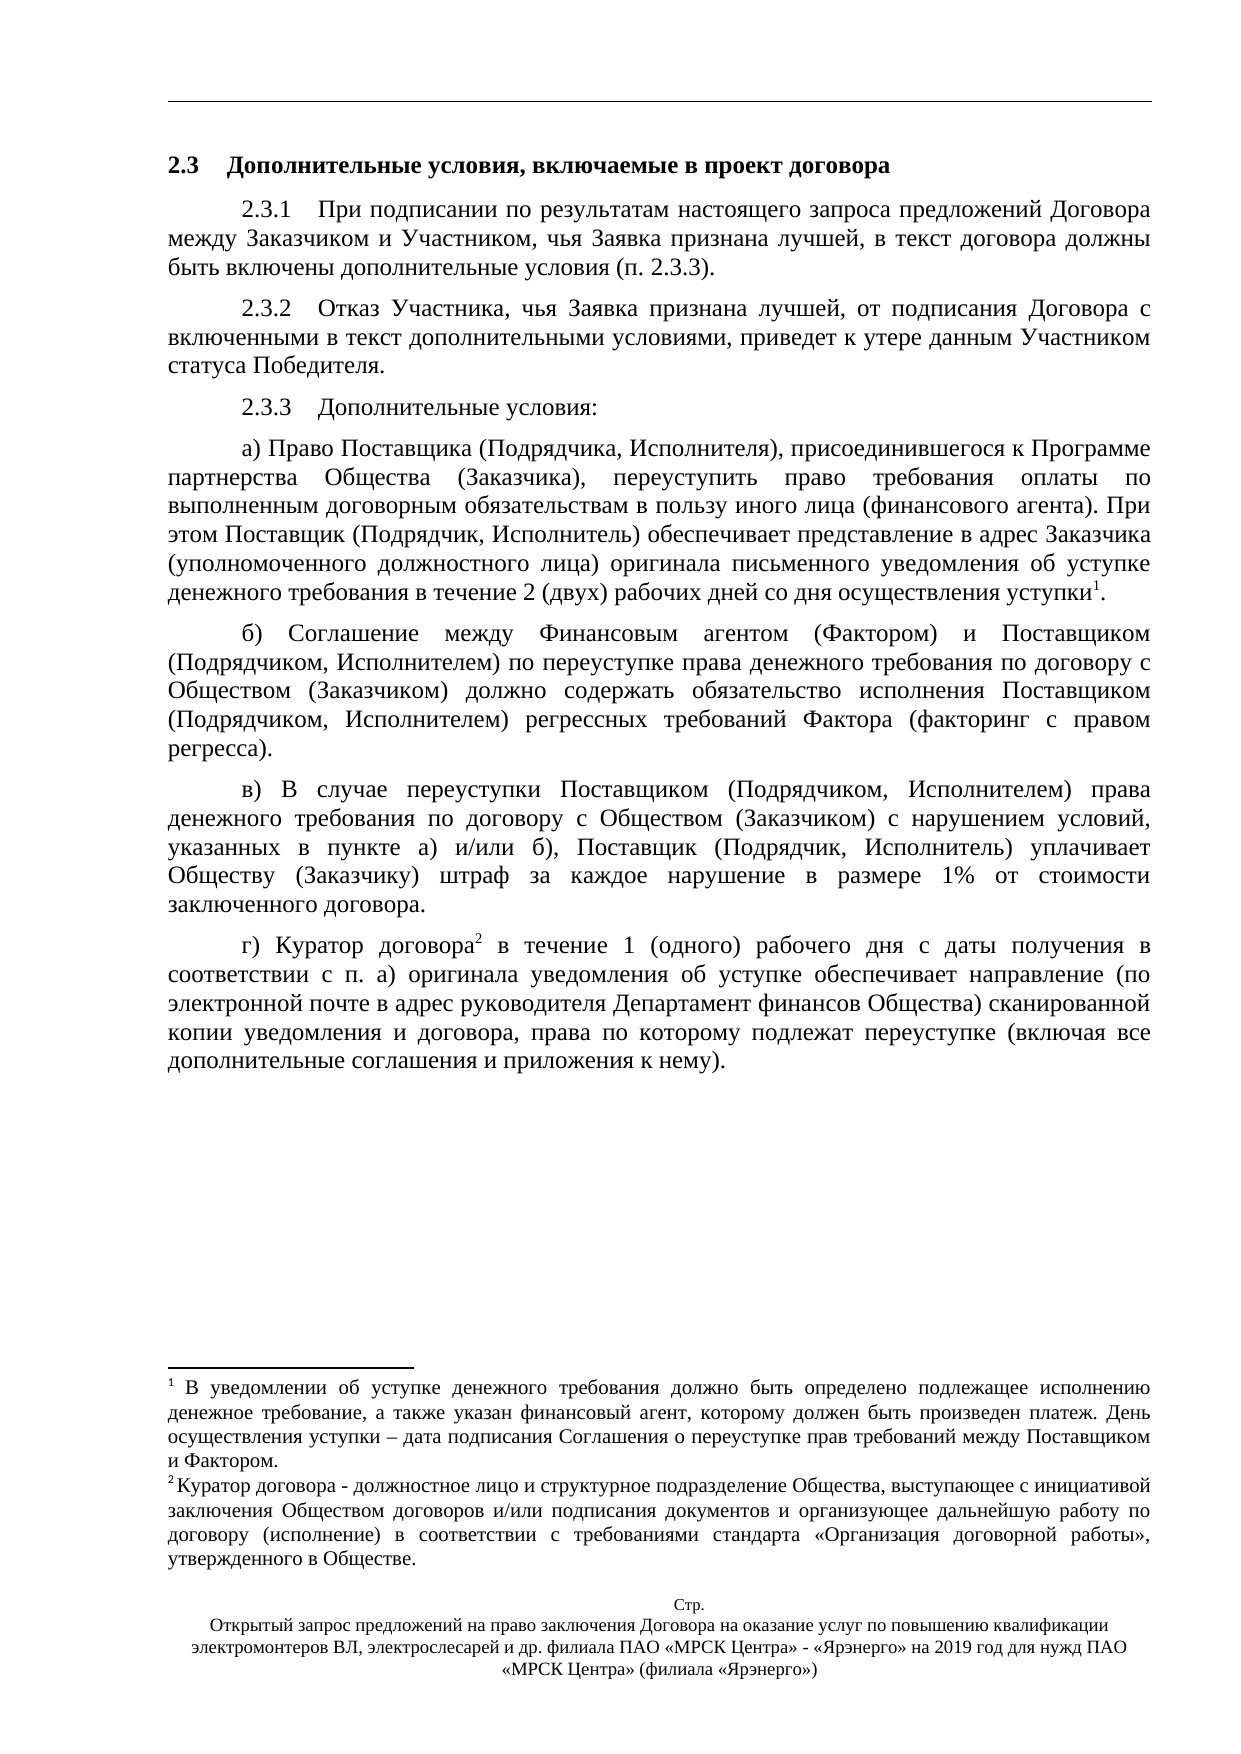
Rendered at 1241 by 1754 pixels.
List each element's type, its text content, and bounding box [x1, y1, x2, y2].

subtitle б) Соглашение между Финансовым агентом (Фактором) и Поставщиком (Подрядчиком, Исполнителем) по переуступке права денежного требования по договору с Обществом (Заказчиком) должно содержать обязательство исполнения Поставщиком (Подрядчиком, Исполнителем) регрессных требований Фактора (факторинг с правом регресса). [168, 618, 1152, 762]
subtitle При подписании по результатам настоящего запроса предложений Договора между Заказчиком и Участником, чья Заявка признана лучшей, в текст договора должны быть включены дополнительные условия (п. 2.3.3). [168, 194, 1152, 280]
subtitle Дополнительные условия: [168, 392, 1152, 420]
subtitle г) Куратор договора в течение 1 (одного) рабочего дня с даты получения в соответствии с п. а) оригинала уведомления об уступке обеспечивает направление (по электронной почте в адрес руководителя Департамент финансов Общества) сканированной копии уведомления и договора, права по которому подлежат переуступке (включая все дополнительные соглашения и приложения к нему). [168, 930, 1152, 1074]
subtitle а) Право Поставщика (Подрядчика, Исполнителя), присоединившегося к Программе партнерства Общества (Заказчика), переуступить право требования оплаты по выполненным договорным обязательствам в пользу иного лица (финансового агента). При этом Поставщик (Подрядчик, Исполнитель) обеспечивает представление в адрес Заказчика (уполномоченного должностного лица) оригинала письменного уведомления об уступке денежного требования в течение 2 (двух) рабочих дней со дня осуществления уступки. [168, 433, 1152, 605]
subtitle в) В случае переуступки Поставщиком (Подрядчиком, Исполнителем) права денежного требования по договору с Обществом (Заказчиком) с нарушением условий, указанных в пункте а) и/или б), Поставщик (Подрядчик, Исполнитель) уплачивает Обществу (Заказчику) штраф за каждое нарушение в размере 1% от стоимости заключенного договора. [168, 774, 1152, 918]
subtitle Отказ Участника, чья Заявка признана лучшей, от подписания Договора с включенными в текст дополнительными условиями, приведет к утере данным Участником статуса Победителя. [168, 293, 1152, 379]
subtitle Дополнительные условия, включаемые в проект договора [168, 150, 1152, 179]
